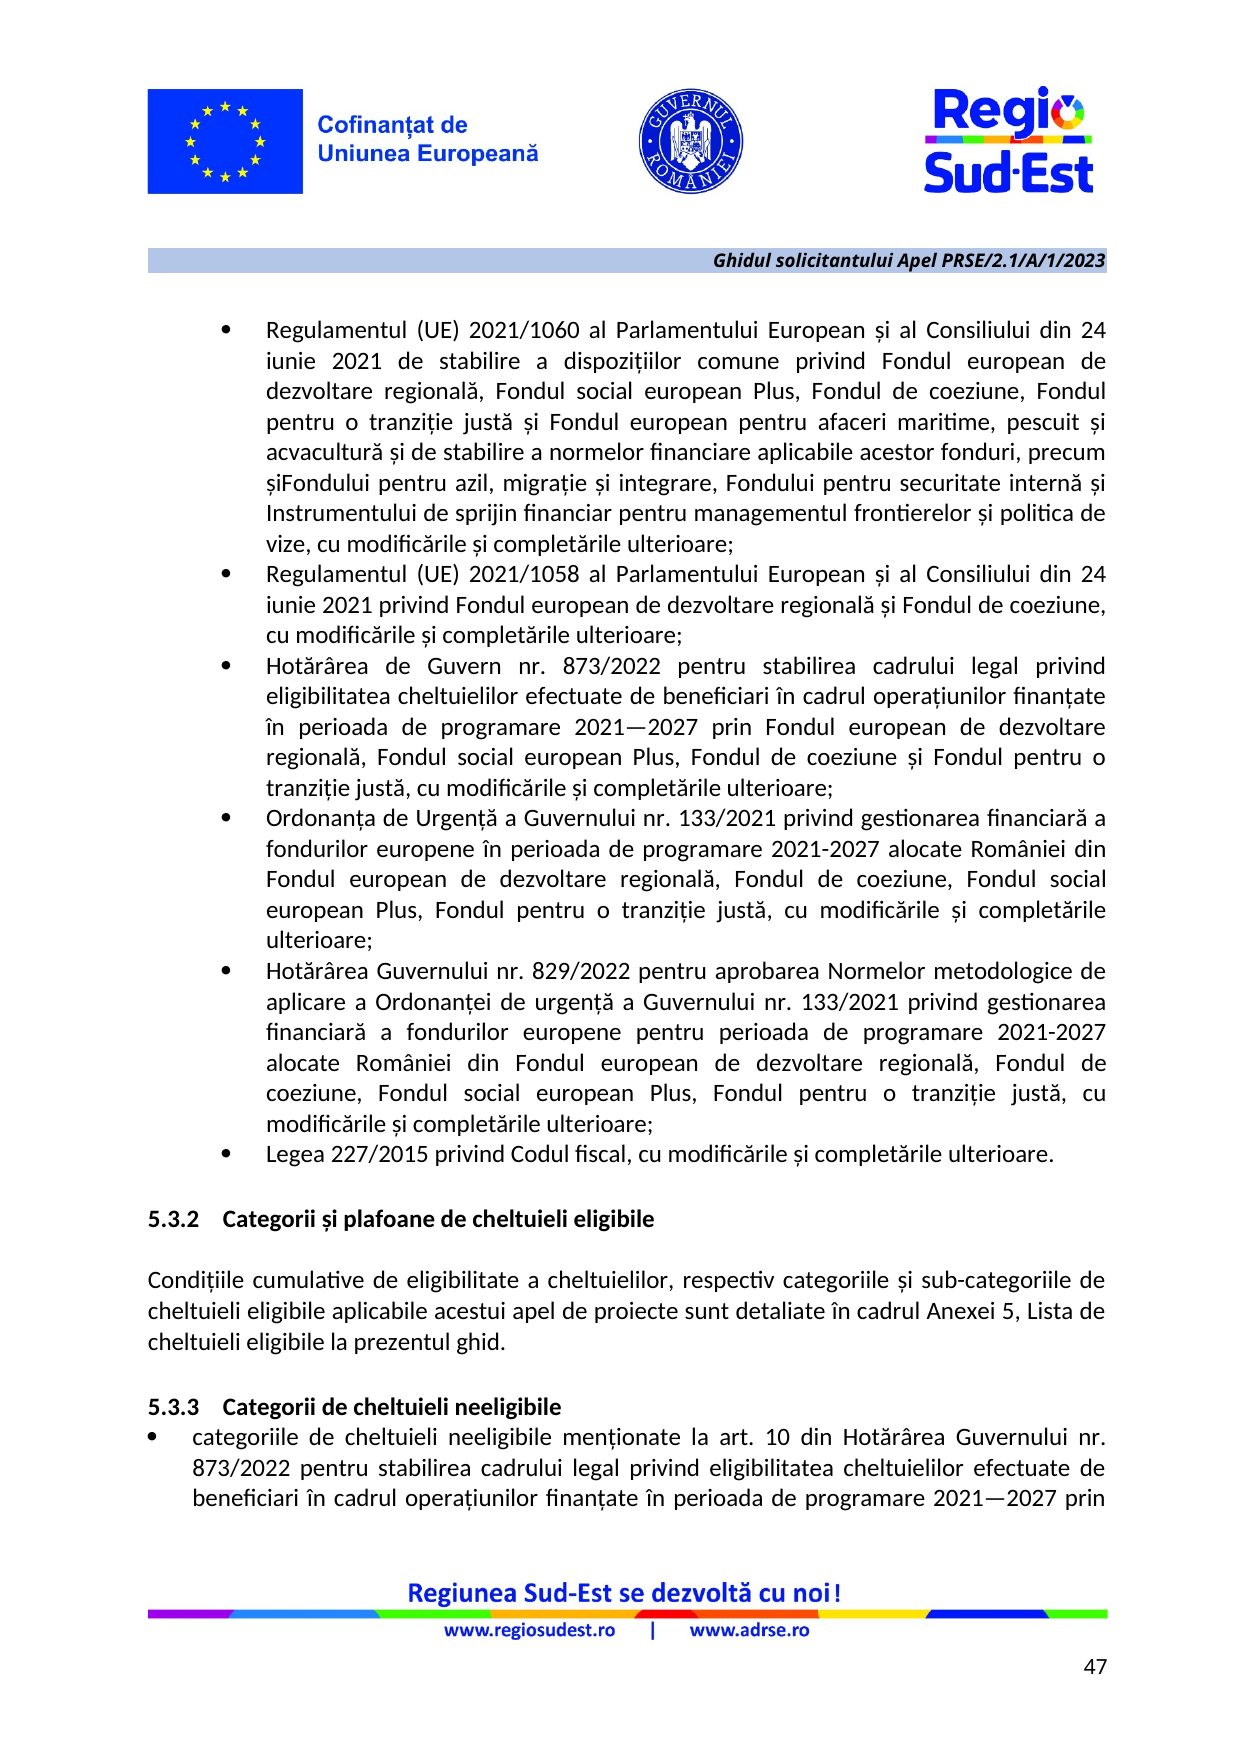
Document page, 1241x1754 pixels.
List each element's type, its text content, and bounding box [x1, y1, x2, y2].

list Ordonanța de Urgență a Guvernului nr. 133/2021 privind gestionarea financiară a fondurilor europene în perioada de programare 2021-2027 alocate României din Fondul european de dezvoltare regională, Fondul de coeziune, Fondul social european Plus, Fondul pentru o tranziție justă, cu modificările și completările ulterioare; [222, 803, 1107, 955]
subtitle Categorii de cheltuieli neeligibile [148, 1391, 1107, 1421]
list Hotărârea de Guvern nr. 873/2022 pentru stabilirea cadrului legal privind eligibilitatea cheltuielilor efectuate de beneficiari în cadrul operațiunilor finanțate în perioada de programare 2021—2027 prin Fondul european de dezvoltare regională, Fondul social european Plus, Fondul de coeziune și Fondul pentru o tranziție justă, cu modificările și completările ulterioare; [222, 650, 1107, 803]
picture [147, 1582, 1108, 1640]
list Legea 227/2015 privind Codul fiscal, cu modificările și completările ulterioare. [222, 1138, 1107, 1169]
picture [147, 86, 1093, 195]
list Regulamentul (UE) 2021/1058 al Parlamentului European și al Consiliului din 24 iunie 2021 privind Fondul european de dezvoltare regională și Fondul de coeziune, cu modificările și completările ulterioare; [222, 558, 1107, 650]
list Hotărârea Guvernului nr. 829/2022 pentru aprobarea Normelor metodologice de aplicare a Ordonanței de urgență a Guvernului nr. 133/2021 privind gestionarea financiară a fondurilor europene pentru perioada de programare 2021-2027 alocate României din Fondul european de dezvoltare regională, Fondul de coeziune, Fondul social european Plus, Fondul pentru o tranziție justă, cu modificările și completările ulterioare; [222, 955, 1107, 1138]
subtitle Categorii și plafoane de cheltuieli eligibile [148, 1203, 1107, 1234]
list Regulamentul (UE) 2021/1060 al Parlamentului European și al Consiliului din 24 iunie 2021 de stabilire a dispozițiilor comune privind Fondul european de dezvoltare regională, Fondul social european Plus, Fondul de coeziune, Fondul pentru o tranziție justă și Fondul european pentru afaceri maritime, pescuit și acvacultură și de stabilire a normelor financiare aplicabile acestor fonduri, precum șiFondului pentru azil, migrație și integrare, Fondului pentru securitate internă și Instrumentului de sprijin financiar pentru managementul frontierelor și politica de vize, cu modificările și completările ulterioare; [222, 314, 1107, 558]
list Condițiile cumulative de eligibilitate a cheltuielilor, respectiv categoriile și sub-categoriile de cheltuieli eligibile aplicabile acestui apel de proiecte sunt detaliate în cadrul Anexei 5, Lista de cheltuieli eligibile la prezentul ghid. [148, 1264, 1107, 1356]
